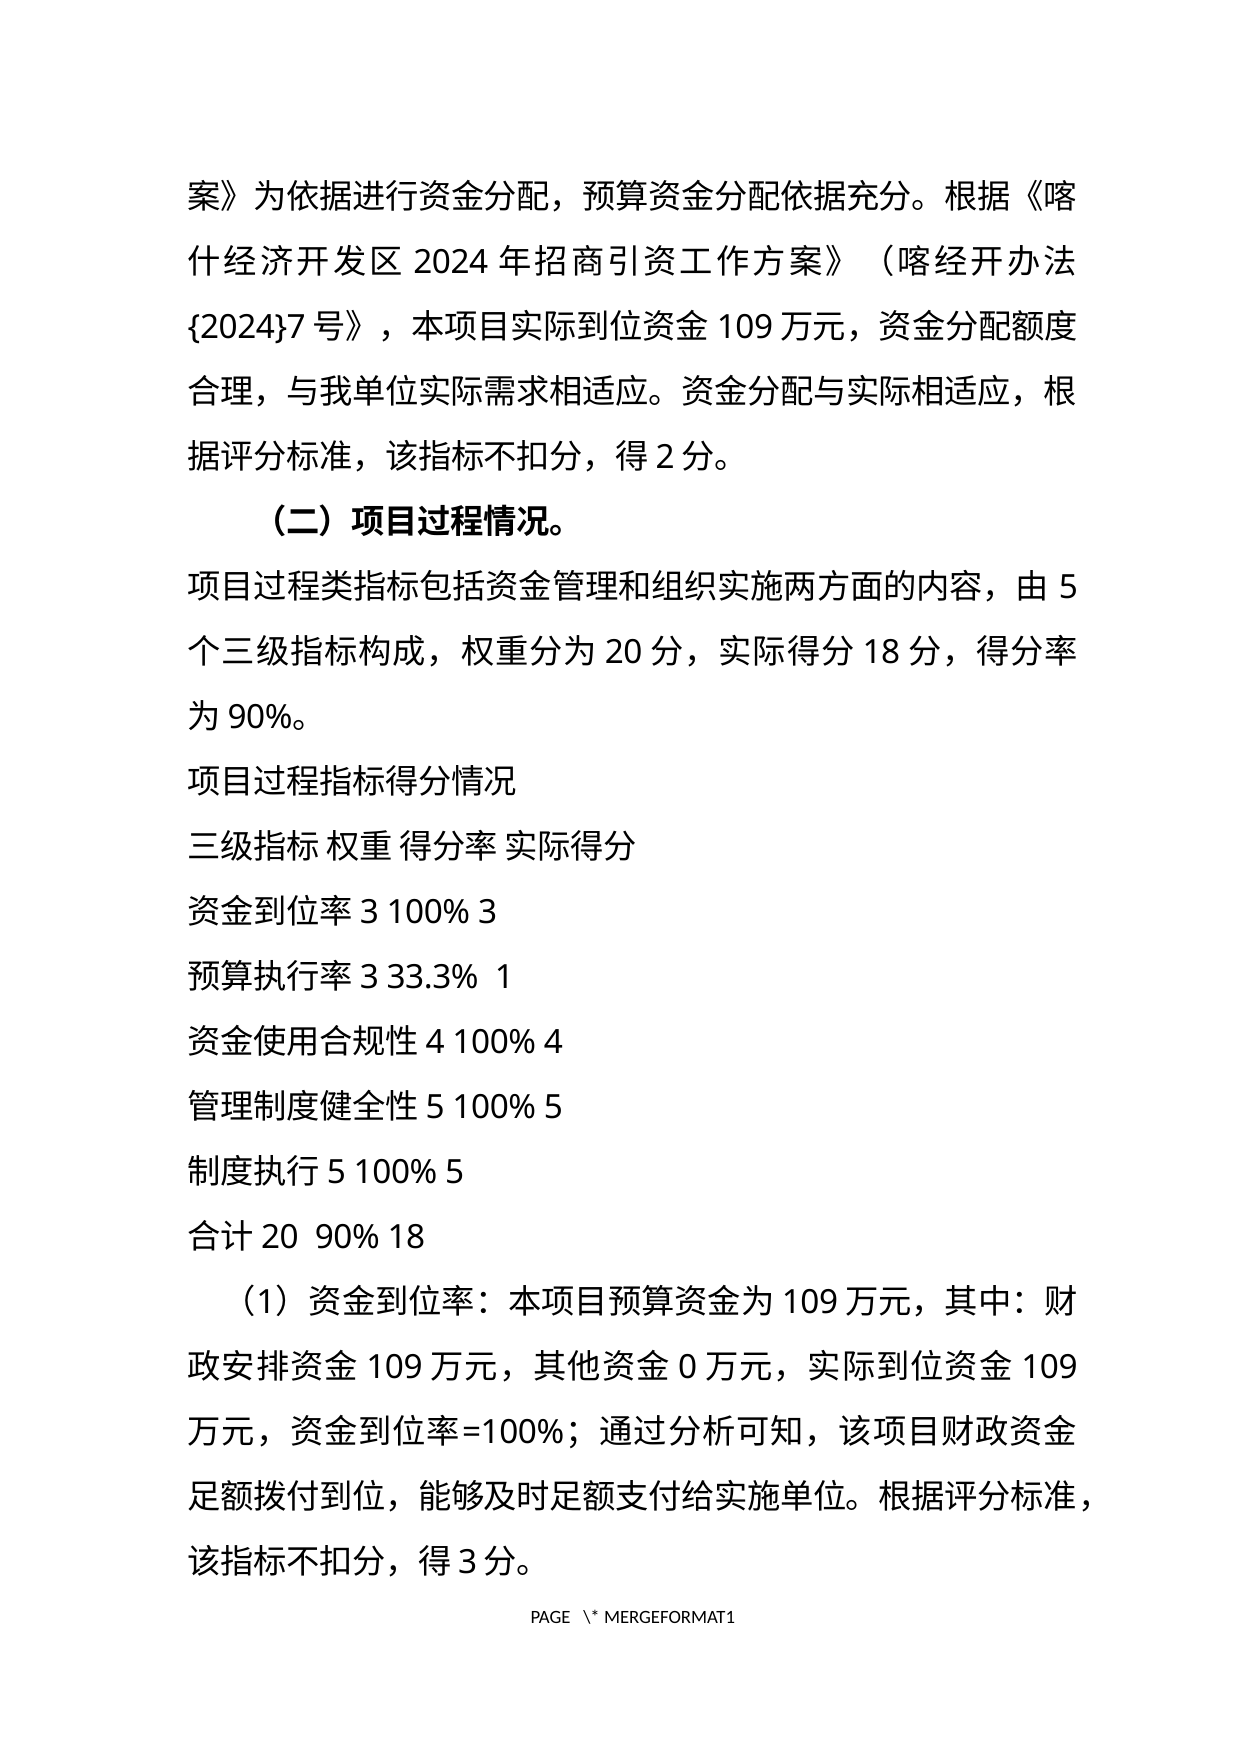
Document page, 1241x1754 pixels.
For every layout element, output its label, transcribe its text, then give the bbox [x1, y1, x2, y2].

text （二）项目过程情况。 [187, 487, 1078, 552]
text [187, 162, 1078, 487]
